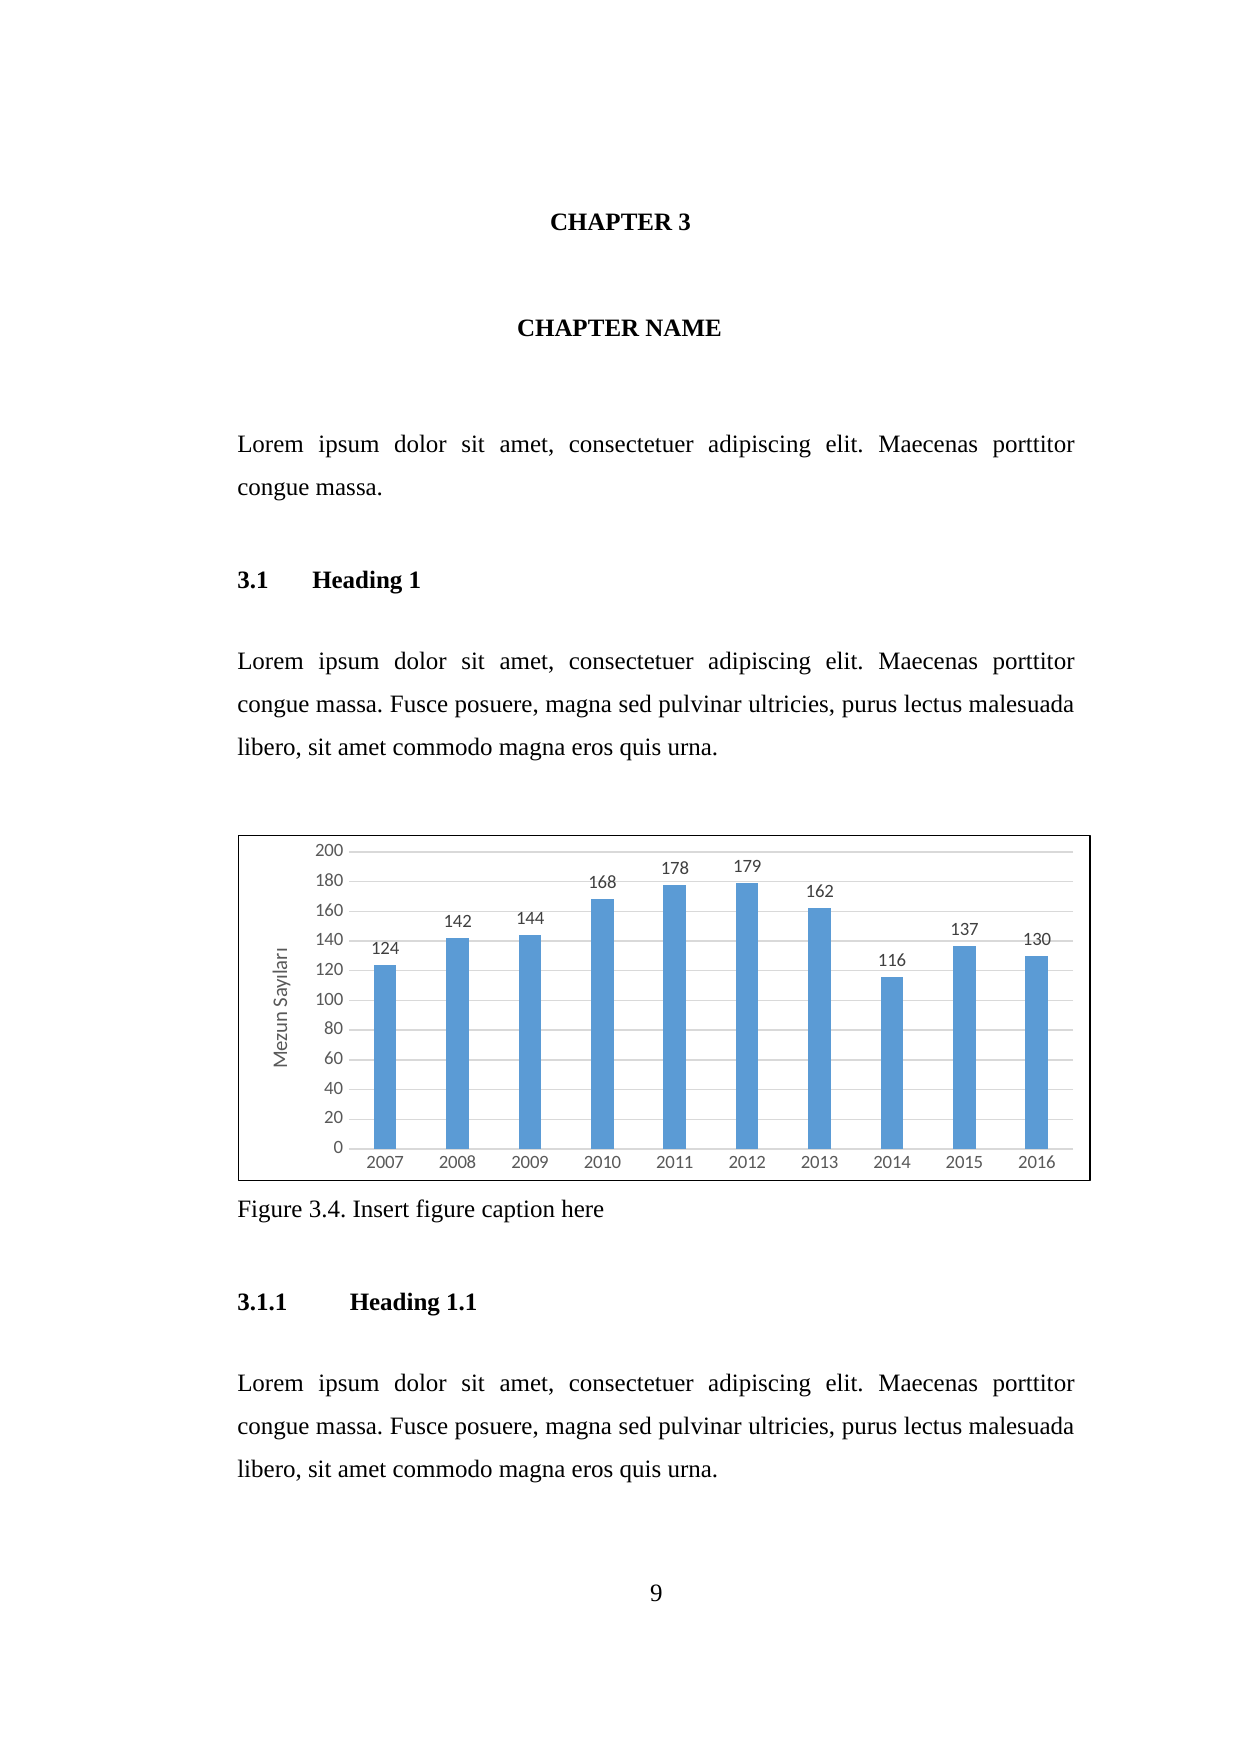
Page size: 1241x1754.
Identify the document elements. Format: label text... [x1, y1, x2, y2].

subtitle CHAPTER NAME [126, 313, 1075, 341]
text Lorem ipsum dolor sit amet, consectetuer adipiscing elit. Maecenas porttitor congue massa. [237, 429, 1075, 501]
subtitle Heading 1 [237, 565, 1075, 594]
subtitle Heading 1.1 [237, 1287, 1075, 1316]
